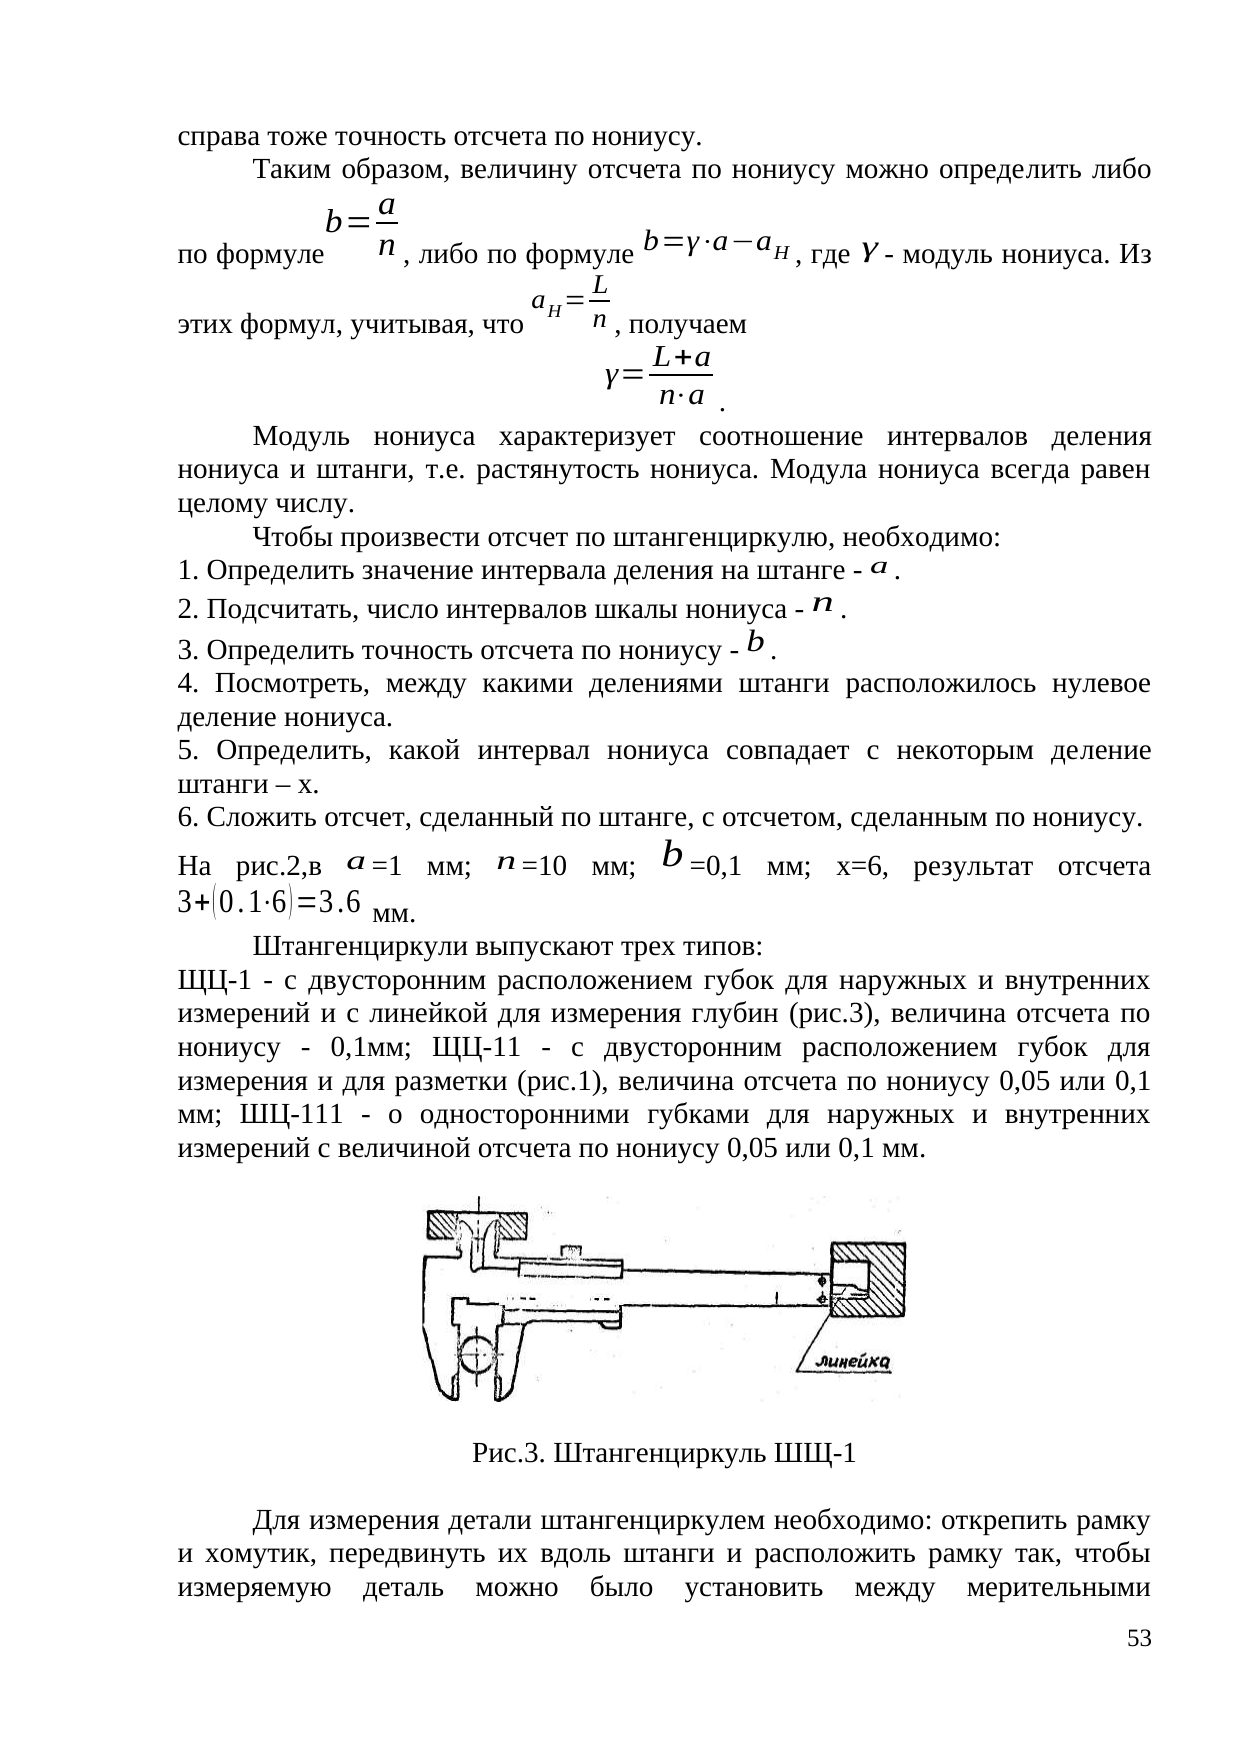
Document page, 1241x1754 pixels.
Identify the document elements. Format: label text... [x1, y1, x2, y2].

text 2. Подсчитать, число интервалов шкалы нониуса - . [177, 586, 1152, 625]
text Модуль нониуса характеризует соотношение интервалов деления нониуса и штанги, т.е. растянутость нониуса. Модула нониуса всегда равен целому числу. [177, 418, 1152, 519]
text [177, 1502, 1152, 1603]
text 1. Определить значение интервала деления на штанге - . [177, 552, 1152, 586]
picture [422, 1196, 907, 1402]
text . [177, 340, 1152, 418]
text ЩЦ-1 - с двусторонним расположением губок для наружных и внутренних измерений и с линейкой для измерения глубин (рис.3), величина отсчета по нониусу - 0,1мм; ЩЦ-11 - с двусторонним расположением губок для измерения и для разметки (рис.1), величина отсчета по нониусу 0,05 или 0,1 мм; ШЦ-111 - о односторонними губками для наружных и внутренних измерений с величиной отсчета по нониусу 0,05 или 0,1 мм. [177, 962, 1152, 1163]
text 4. Посмотреть, между какими делениями штанги расположилось нулевое деление нониуса. [177, 665, 1152, 732]
text Чтобы произвести отсчет по штангенциркулю, необходимо: [177, 519, 1152, 552]
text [177, 118, 1152, 152]
text Рис.3. Штангенциркуль ШЩ-1 [177, 1435, 1152, 1468]
text 3. Определить точность отсчета по нониусу - . [177, 625, 1152, 665]
text Штангенциркули выпускают трех типов: [177, 928, 1152, 962]
text На рис.2,в =1 мм; =10 мм; =0,1 мм; х=6, результат отсчета мм. [177, 833, 1152, 928]
text Таким образом, величину отсчета по нониусу можно определить либо по формуле, либо по формуле , где - модуль нониуса. Из этих формул, учитывая, что , получаем [177, 152, 1152, 340]
text 6. Сложить отсчет, сделанный по штанге, с отсчетом, сделанным по нониусу. [177, 799, 1152, 833]
text 5. Определить, какой интервал нониуса совпадает с некоторым деление штанги – х. [177, 732, 1152, 799]
